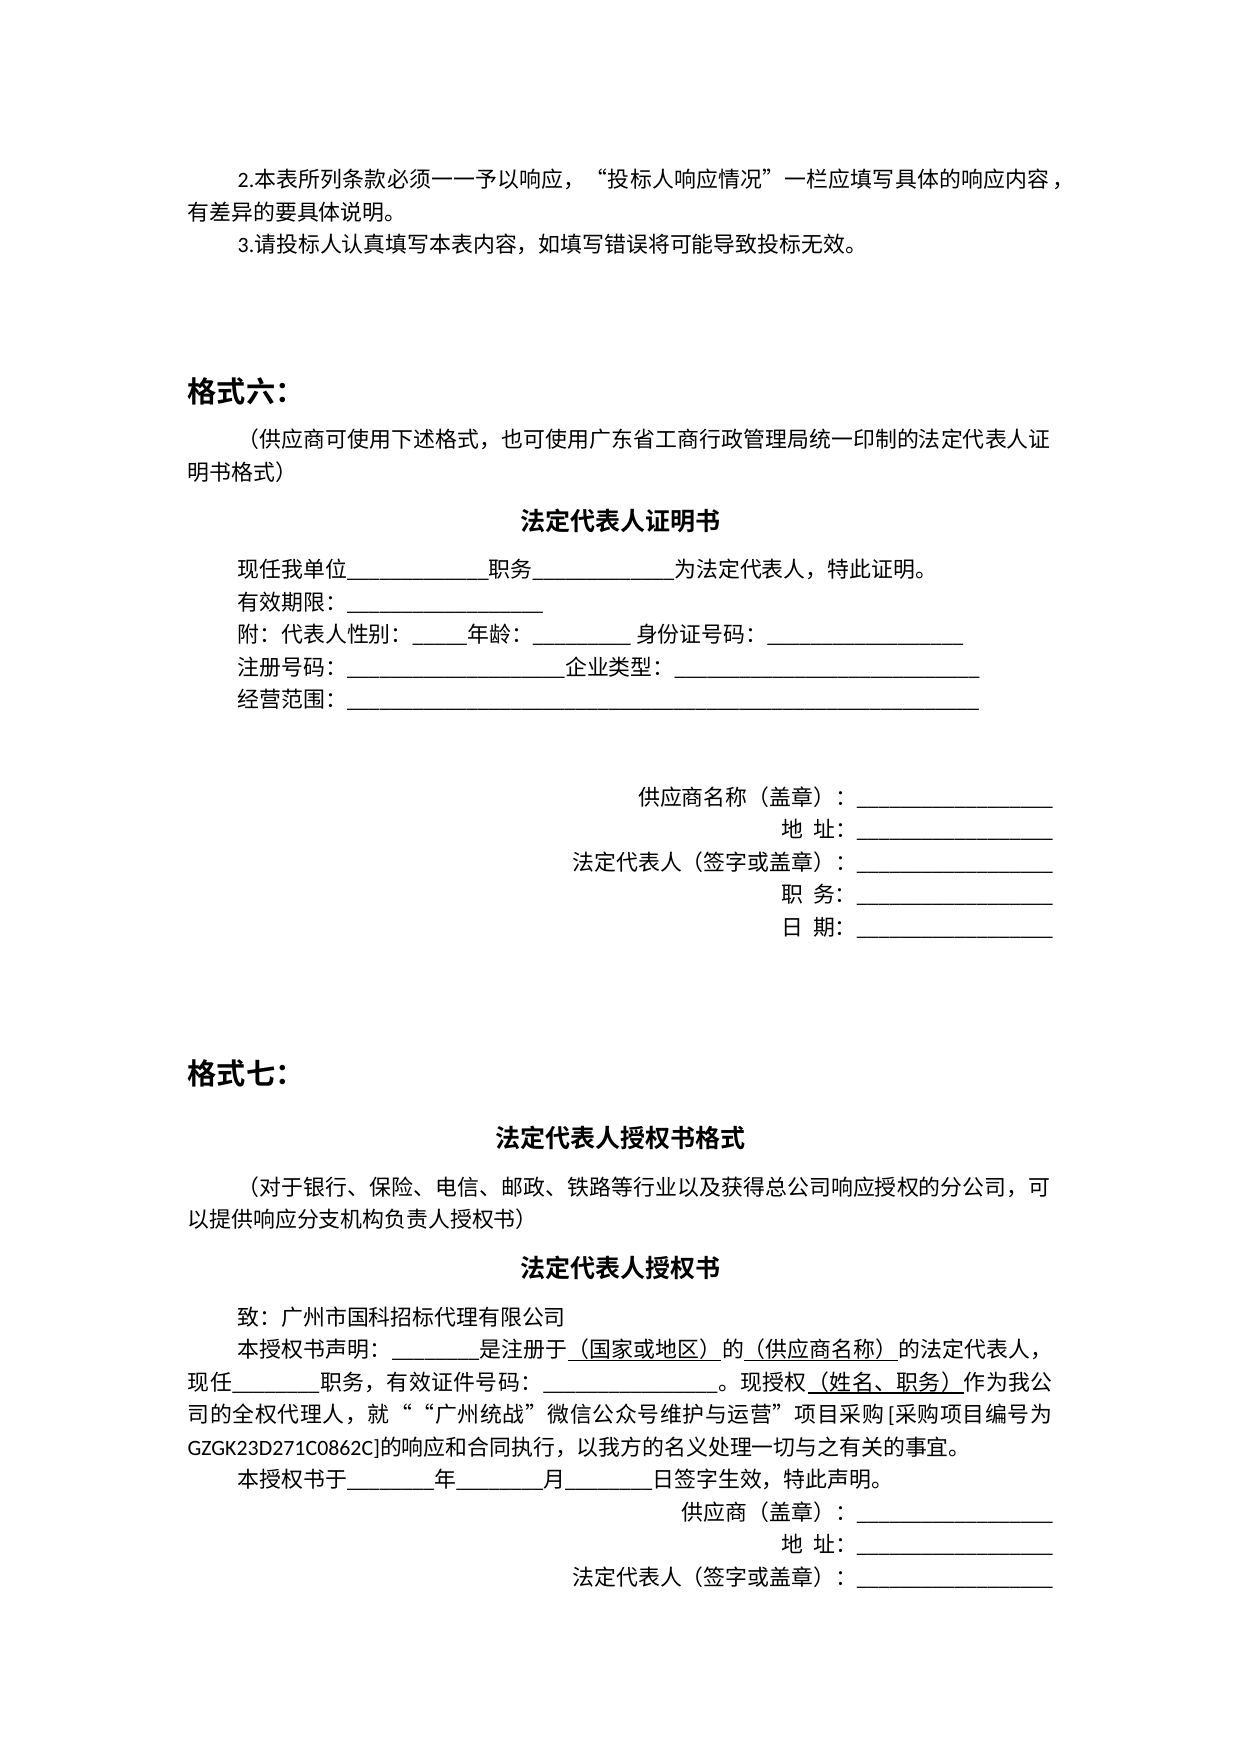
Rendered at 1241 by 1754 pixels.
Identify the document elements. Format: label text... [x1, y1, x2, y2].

text 有效期限：__________________ [187, 584, 1053, 617]
text 现任我单位_____________职务_____________为法定代表人，特此证明。 [187, 552, 1053, 584]
text 经营范围：__________________________________________________________ [187, 682, 1053, 714]
text 3.请投标人认真填写本表内容，如填写错误将可能导致投标无效。 [187, 227, 1053, 259]
text 供应商（盖章）：__________________ [187, 1494, 1053, 1527]
text 日 期：__________________ [187, 909, 1053, 942]
text 法定代表人授权书格式 [187, 1104, 1053, 1169]
text 注册号码：____________________企业类型：____________________________ [187, 649, 1053, 682]
text 致：广州市国科招标代理有限公司 [187, 1299, 1053, 1332]
text 地 址：__________________ [187, 812, 1053, 844]
text 法定代表人（签字或盖章）：__________________ [187, 844, 1053, 877]
text 地 址：__________________ [187, 1527, 1053, 1559]
text 法定代表人（签字或盖章）：__________________ [187, 1559, 1053, 1592]
text （对于银行、保险、电信、邮政、铁路等行业以及获得总公司响应授权的分公司，可以提供响应分支机构负责人授权书） [187, 1169, 1053, 1234]
text 供应商名称（盖章）：__________________ [187, 779, 1053, 812]
text 本授权书于________年________月________日签字生效，特此声明。 [187, 1462, 1053, 1494]
text 格式六： [187, 357, 1053, 422]
text 2.本表所列条款必须一一予以响应，“投标人响应情况”一栏应填写具体的响应内容，有差异的要具体说明。 [187, 162, 1053, 227]
text 法定代表人证明书 [187, 487, 1053, 552]
text 格式七： [187, 1039, 1053, 1104]
text 本授权书声明：________是注册于（国家或地区）的（供应商名称）的法定代表人，现任________职务，有效证件号码：________________。现授权（姓名、职务）作为我公司的全权代理人，就““广州统战”微信公众号维护与运营”项目采购[采购项目编号为GZGK23D271C0862C]的响应和合同执行，以我方的名义处理一切与之有关的事宜。 [187, 1332, 1053, 1462]
text （供应商可使用下述格式，也可使用广东省工商行政管理局统一印制的法定代表人证明书格式） [187, 422, 1053, 487]
text 职 务：__________________ [187, 877, 1053, 909]
text 法定代表人授权书 [187, 1234, 1053, 1299]
text 附：代表人性别：_____年龄：_________ 身份证号码：__________________ [187, 617, 1053, 649]
